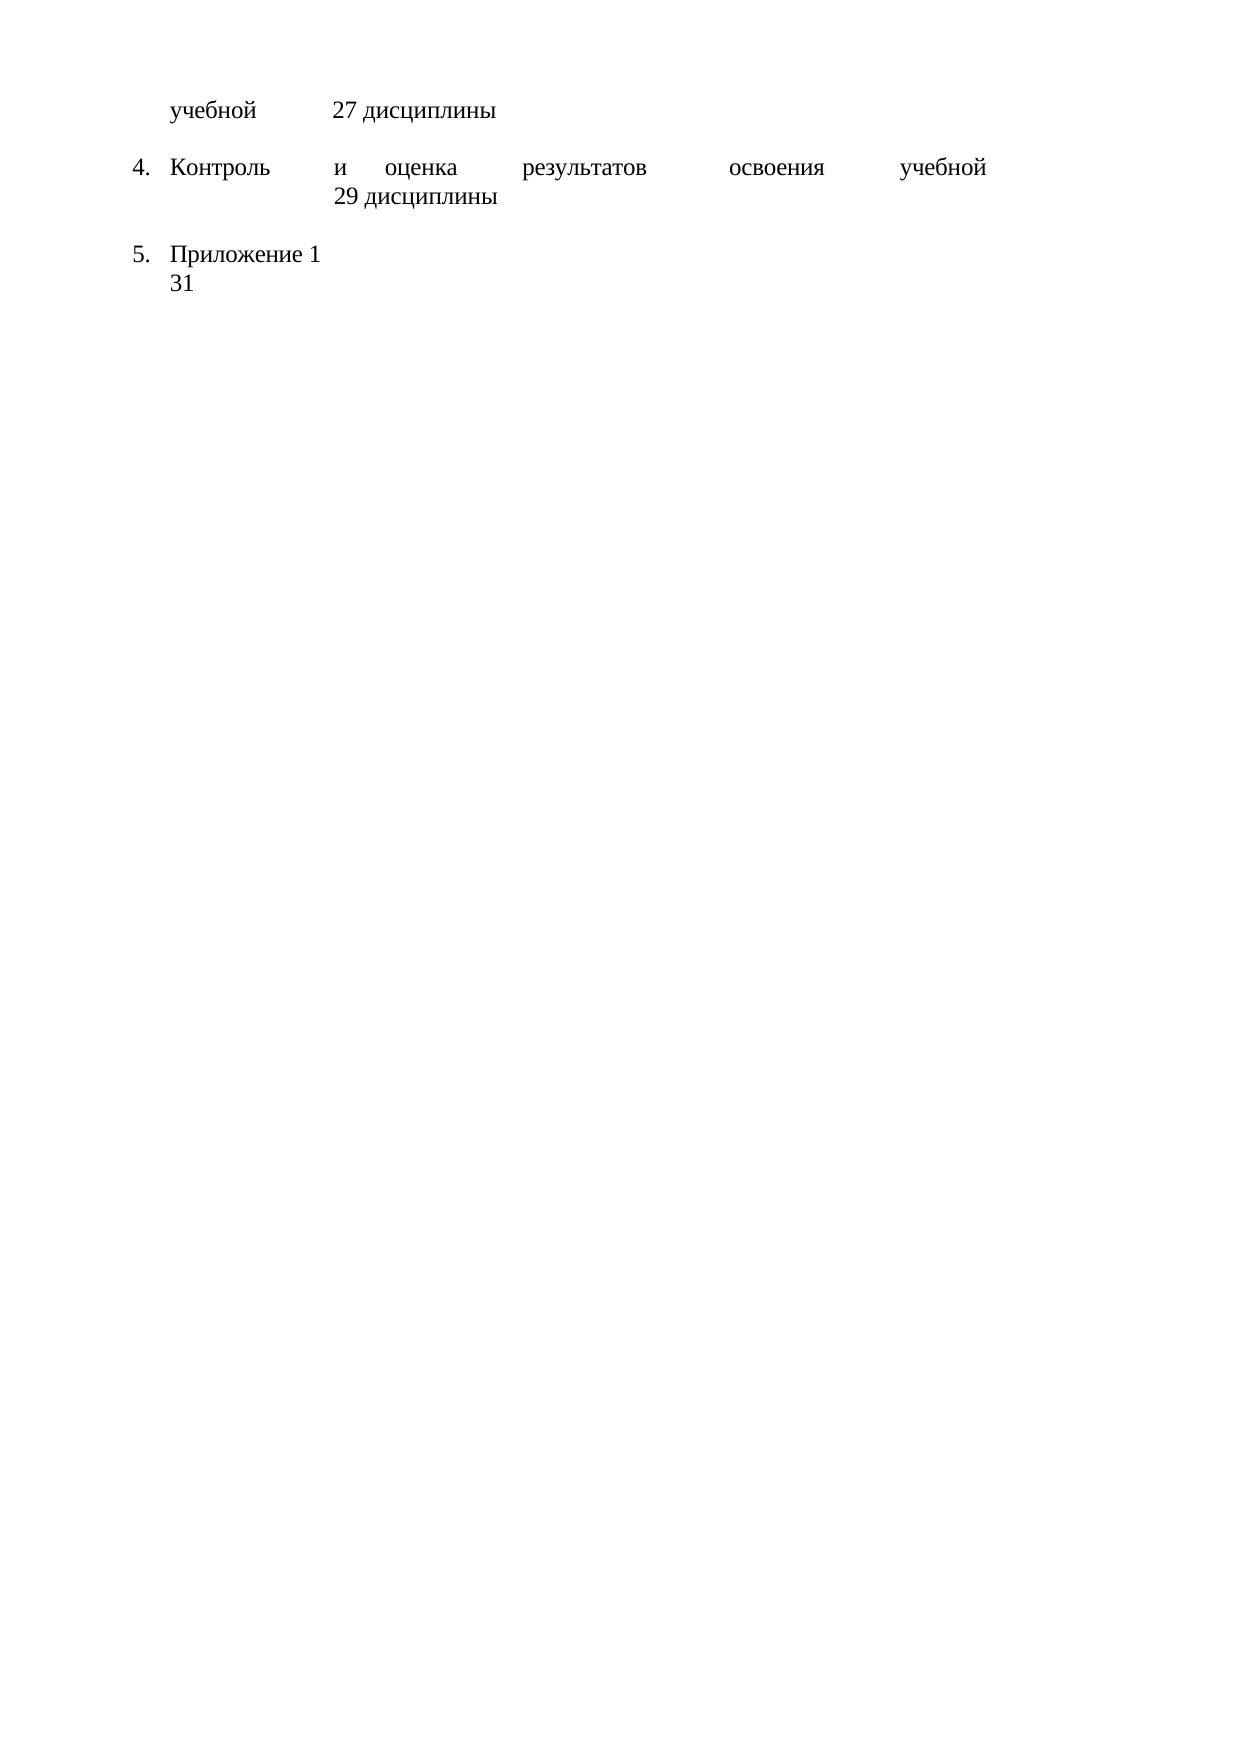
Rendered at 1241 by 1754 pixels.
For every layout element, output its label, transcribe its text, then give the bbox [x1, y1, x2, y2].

list Приложение 1 31 [132, 239, 1097, 296]
list Контроль и оценка результатов освоения учебной 29 дисциплины [132, 152, 1097, 210]
list Условия реализации рабочей программы учебной 27 дисциплины [132, 96, 1097, 124]
